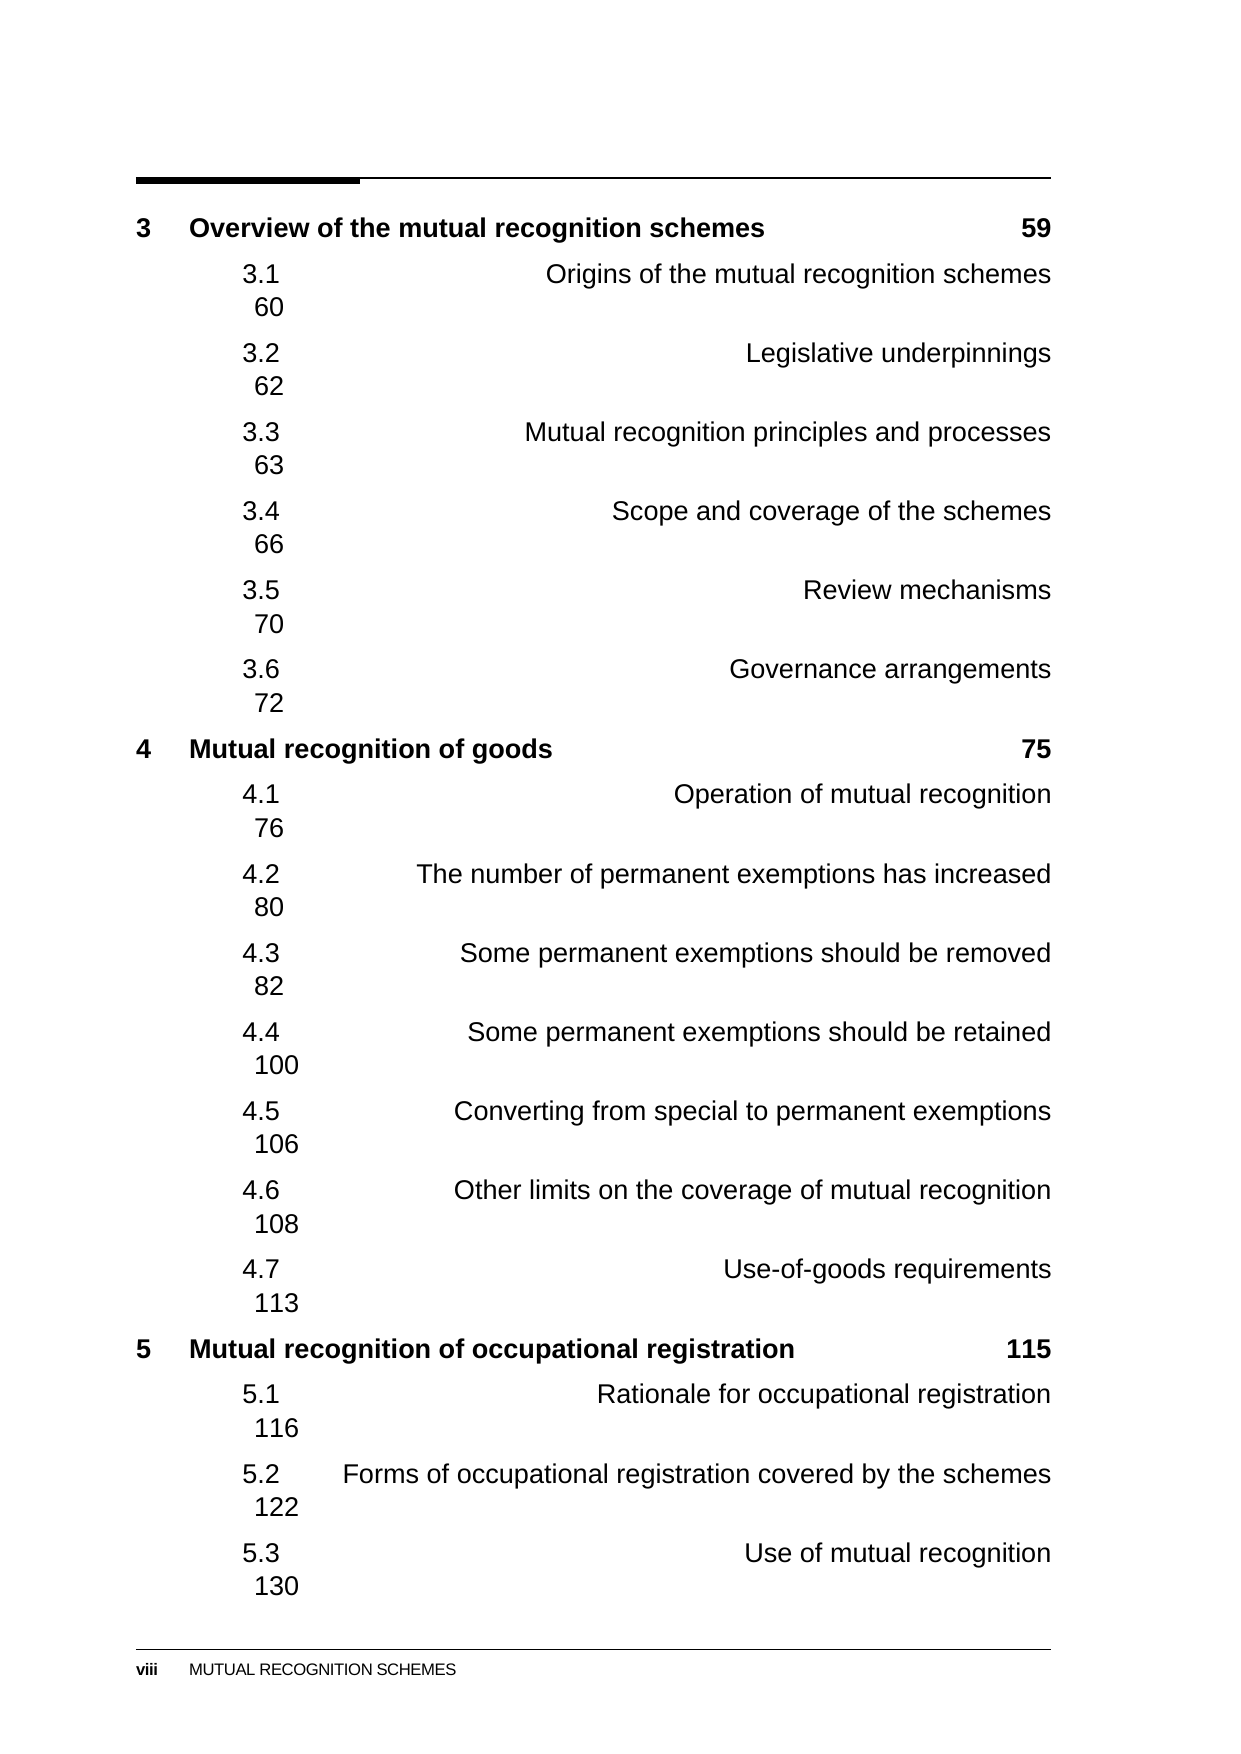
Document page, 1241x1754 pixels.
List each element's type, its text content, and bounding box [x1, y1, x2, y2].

text 4.3 Some permanent exemptions should be removed 82 [242, 936, 1051, 1002]
text 3.5 Review mechanisms 70 [242, 573, 1051, 640]
text 3.2 Legislative underpinnings 62 [242, 336, 1051, 402]
text 5 Mutual recognition of occupational registration 115 [136, 1331, 963, 1365]
text 3.4 Scope and coverage of the schemes 66 [242, 494, 1051, 561]
text 4.6 Other limits on the coverage of mutual recognition 108 [242, 1173, 1051, 1240]
text 4.5 Converting from special to permanent exemptions 106 [242, 1094, 1051, 1161]
text 3.1 Origins of the mutual recognition schemes 60 [242, 256, 1051, 323]
text 4.1 Operation of mutual recognition 76 [242, 777, 1051, 844]
text 4.2 The number of permanent exemptions has increased 80 [242, 856, 1051, 923]
text 4 Mutual recognition of goods 75 [136, 731, 963, 765]
text 4.7 Use-of-goods requirements 113 [242, 1252, 1051, 1319]
text 5.3 Use of mutual recognition 130 [242, 1536, 1051, 1602]
text 3.6 Governance arrangements 72 [242, 652, 1051, 719]
text 3 Overview of the mutual recognition schemes 59 [136, 211, 963, 244]
text 5.1 Rationale for occupational registration 116 [242, 1377, 1051, 1444]
text 4.4 Some permanent exemptions should be retained 100 [242, 1015, 1051, 1081]
text 3.3 Mutual recognition principles and processes 63 [242, 415, 1051, 481]
text 5.2 Forms of occupational registration covered by the schemes 122 [242, 1456, 1051, 1523]
